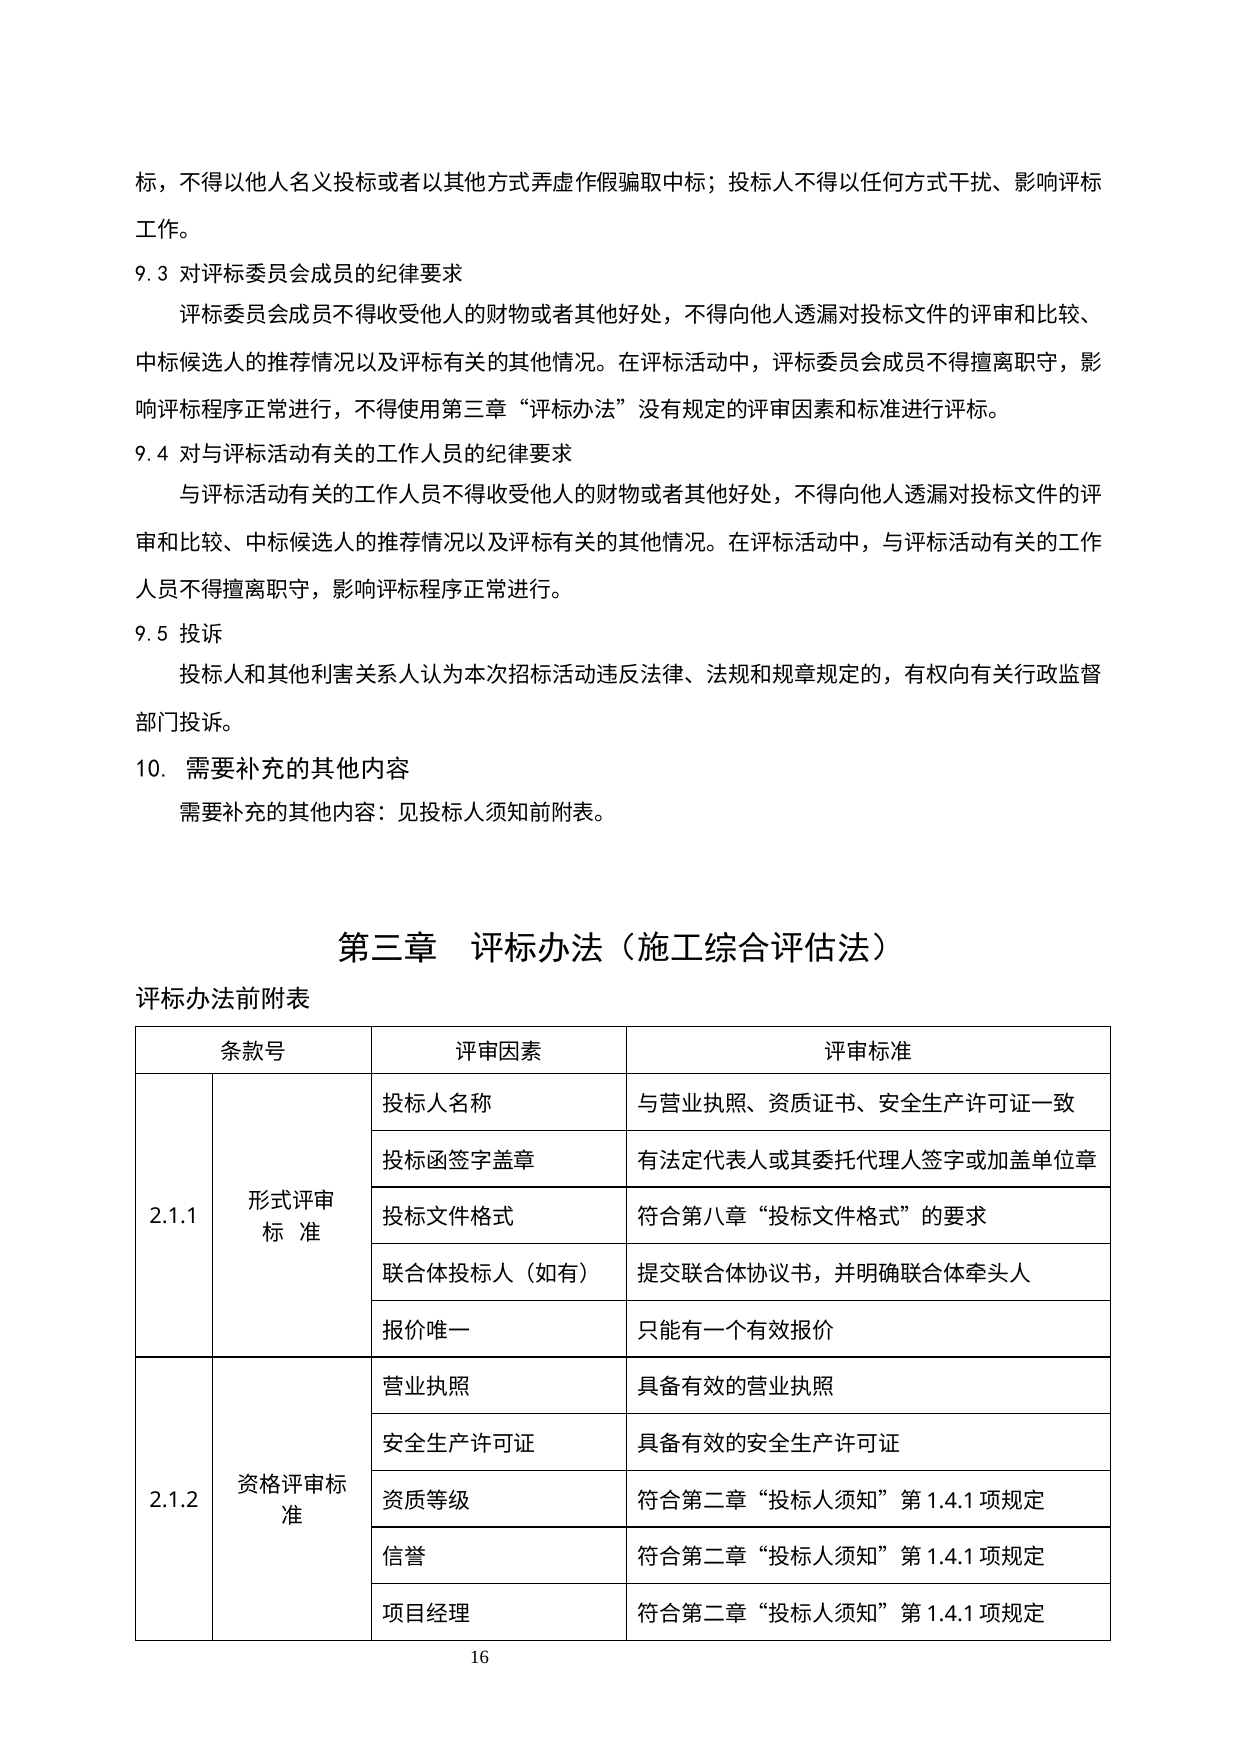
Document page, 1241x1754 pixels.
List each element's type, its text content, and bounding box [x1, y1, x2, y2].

table_cell 资质等级 [372, 1471, 626, 1526]
table_cell 具备有效的营业执照 [627, 1358, 1110, 1413]
table_cell 项目经理 [372, 1584, 626, 1640]
table_cell 2.1.2 [136, 1358, 212, 1640]
text 评标委员会成员不得收受他人的财物或者其他好处，不得向他人透漏对投标文件的评审和比较、中标候选人的推荐情况以及评标有关的其他情况。在评标活动中，评标委员会成员不得擅离职守，影响评标程序正常进行，不得使用第三章“评标办法”没有规定的评审因素和标准进行评标。 [135, 297, 1105, 424]
table_cell 提交联合体协议书，并明确联合体牵头人 [627, 1244, 1110, 1300]
text 10. 需要补充的其他内容 [135, 752, 1105, 781]
table_cell 联合体投标人（如有） [372, 1244, 626, 1300]
table_cell 投标文件格式 [372, 1188, 626, 1243]
table_cell 信誉 [372, 1528, 626, 1583]
text 第三章 评标办法（施工综合评估法） [135, 926, 1105, 964]
table_cell 投标人名称 [372, 1074, 626, 1130]
table_header 条款号 [136, 1027, 371, 1073]
table_cell 与营业执照、资质证书、安全生产许可证一致 [627, 1074, 1110, 1130]
table_header 评审因素 [372, 1027, 626, 1073]
table_cell 营业执照 [372, 1358, 626, 1413]
table_cell 符合第二章“投标人须知”第1.4.1项规定 [627, 1471, 1110, 1526]
text 与评标活动有关的工作人员不得收受他人的财物或者其他好处，不得向他人透漏对投标文件的评审和比较、中标候选人的推荐情况以及评标有关的其他情况。在评标活动中，与评标活动有关的工作人员不得擅离职守，影响评标程序正常进行。 [135, 477, 1105, 604]
text 需要补充的其他内容：见投标人须知前附表。 [135, 795, 1105, 827]
text 9.5 投诉 [135, 620, 1105, 645]
table_cell 安全生产许可证 [372, 1414, 626, 1470]
text 投标人和其他利害关系人认为本次招标活动违反法律、法规和规章规定的，有权向有关行政监督部门投诉。 [135, 657, 1105, 736]
table_cell 只能有一个有效报价 [627, 1301, 1110, 1356]
table_cell 有法定代表人或其委托代理人签字或加盖单位章 [627, 1131, 1110, 1186]
table_cell 形式评审 标 准 [213, 1074, 371, 1356]
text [135, 165, 1105, 244]
table_cell 符合第八章“投标文件格式”的要求 [627, 1188, 1110, 1243]
table_cell 资格评审标 准 [213, 1358, 371, 1640]
text 评标办法前附表 [135, 983, 1105, 1011]
table_cell 符合第二章“投标人须知”第1.4.1项规定 [627, 1528, 1110, 1583]
table_cell 投标函签字盖章 [372, 1131, 626, 1186]
table_cell 报价唯一 [372, 1301, 626, 1356]
table_cell 具备有效的安全生产许可证 [627, 1414, 1110, 1470]
table_cell 符合第二章“投标人须知”第1.4.1项规定 [627, 1584, 1110, 1640]
text 9.4 对与评标活动有关的工作人员的纪律要求 [135, 440, 1105, 465]
table_cell 2.1.1 [136, 1074, 212, 1356]
table_header 评审标准 [627, 1027, 1110, 1073]
text 9.3 对评标委员会成员的纪律要求 [135, 260, 1105, 285]
